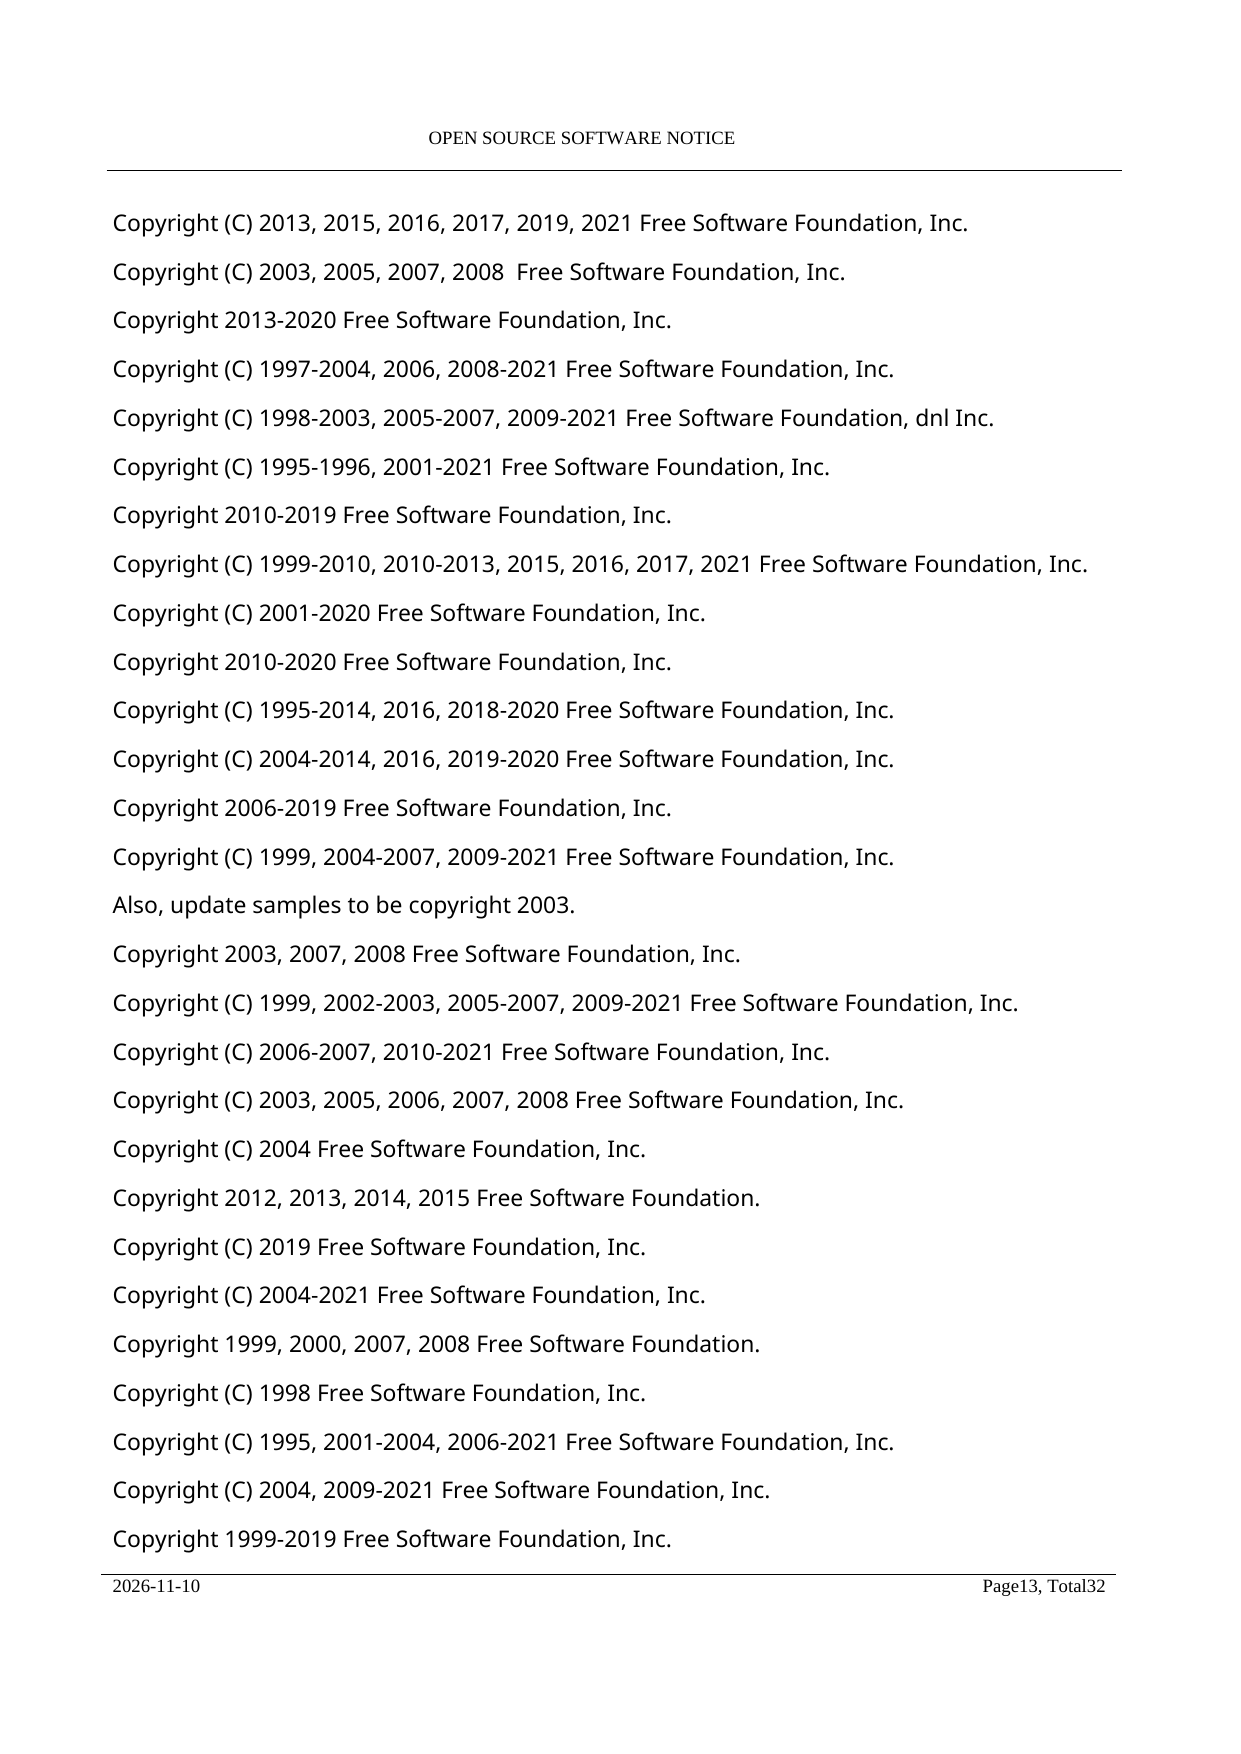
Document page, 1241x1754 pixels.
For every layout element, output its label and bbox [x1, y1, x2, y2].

text [112, 206, 1128, 1555]
